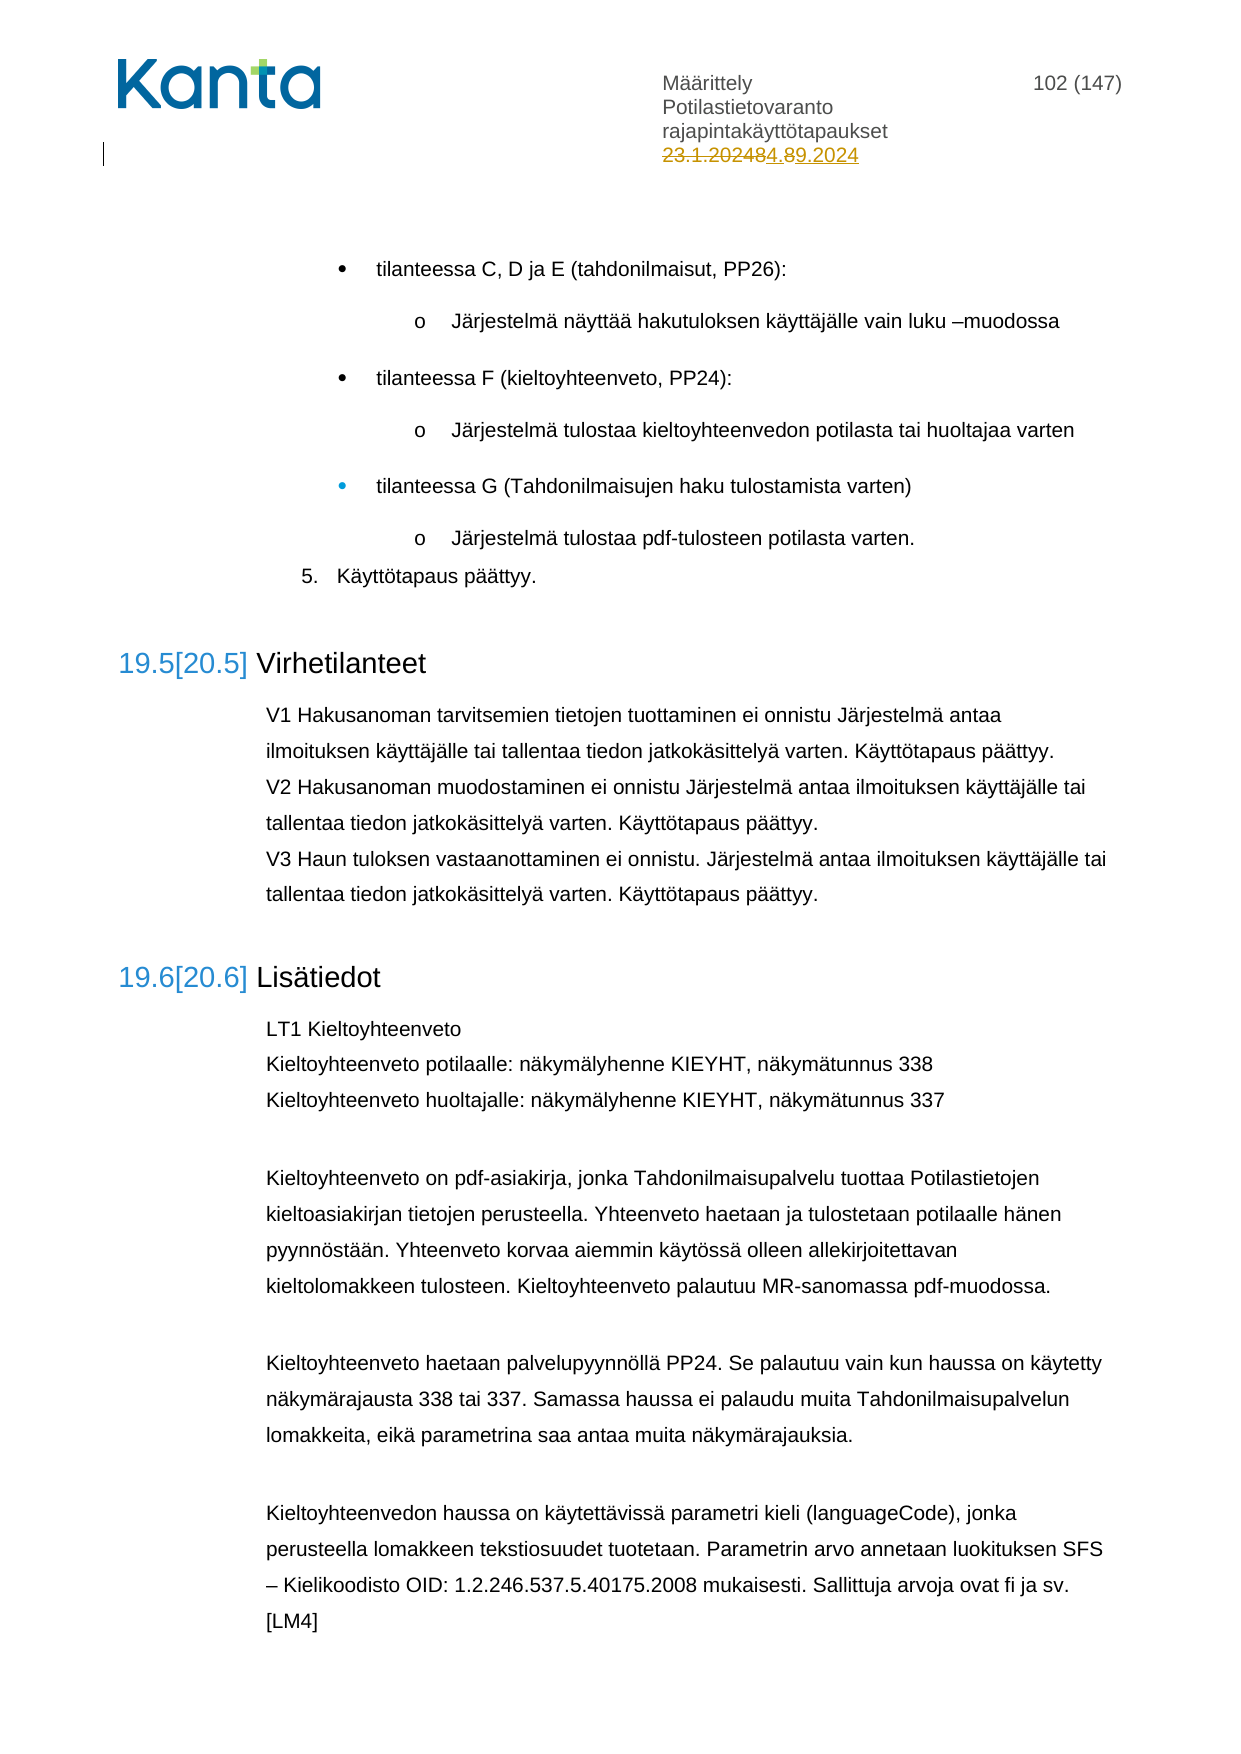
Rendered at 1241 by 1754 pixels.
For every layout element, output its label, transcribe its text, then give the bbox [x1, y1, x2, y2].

text Kieltoyhteenveto on pdf-asiakirja, jonka Tahdonilmaisupalvelu tuottaa Potilastietojen kieltoasiakirjan tietojen perusteella. Yhteenveto haetaan ja tulostetaan potilaalle hänen pyynnöstään. Yhteenveto korvaa aiemmin käytössä olleen allekirjoitettavan kieltolomakkeen tulosteen. Kieltoyhteenveto palautuu MR-sanomassa pdf-muodossa. [266, 1166, 1107, 1298]
subtitle Lisätiedot [118, 960, 1107, 993]
list Järjestelmä tulostaa kieltoyhteenvedon potilasta tai huoltajaa varten [414, 416, 1107, 443]
text V3 Haun tuloksen vastaanottaminen ei onnistu. Järjestelmä antaa ilmoituksen käyttäjälle tai tallentaa tiedon jatkokäsittelyä varten. Käyttötapaus päättyy. [266, 846, 1107, 906]
picture [118, 59, 321, 109]
text Kieltoyhteenveto haetaan palvelupyynnöllä PP24. Se palautuu vain kun haussa on käytetty näkymärajausta 338 tai 337. Samassa haussa ei palaudu muita Tahdonilmaisupalvelun lomakkeita, eikä parametrina saa antaa muita näkymärajauksia. [266, 1351, 1107, 1447]
list tilanteessa F (kieltoyhteenveto, PP24): [339, 362, 1107, 389]
list tilanteessa G (Tahdonilmaisujen haku tulostamista varten) [339, 471, 1107, 498]
subtitle Virhetilanteet [118, 646, 1107, 680]
list Käyttötapaus päättyy. [301, 564, 1107, 588]
text LT1 Kieltoyhteenveto Kieltoyhteenveto potilaalle: näkymälyhenne KIEYHT, näkymätunnus 338 Kieltoyhteenveto huoltajalle: näkymälyhenne KIEYHT, näkymätunnus 337 [266, 1016, 1107, 1112]
text V2 Hakusanoman muodostaminen ei onnistu Järjestelmä antaa ilmoituksen käyttäjälle tai tallentaa tiedon jatkokäsittelyä varten. Käyttötapaus päättyy. [266, 774, 1107, 834]
list Järjestelmä näyttää hakutuloksen käyttäjälle vain luku –muodossa [414, 308, 1107, 335]
text V1 Hakusanoman tarvitsemien tietojen tuottaminen ei onnistu Järjestelmä antaa ilmoituksen käyttäjälle tai tallentaa tiedon jatkokäsittelyä varten. Käyttötapaus päättyy. [266, 703, 1107, 762]
text Kieltoyhteenvedon haussa on käytettävissä parametri kieli (languageCode), jonka perusteella lomakkeen tekstiosuudet tuotetaan. Parametrin arvo annetaan luokituksen SFS – Kielikoodisto OID: 1.2.246.537.5.40175.2008 mukaisesti. Sallittuja arvoja ovat fi ja sv. [LM4] [266, 1501, 1107, 1632]
list Järjestelmä tulostaa pdf-tulosteen potilasta varten. [414, 525, 1107, 552]
list tilanteessa C, D ja E (tahdonilmaisut, PP26): [339, 254, 1107, 281]
